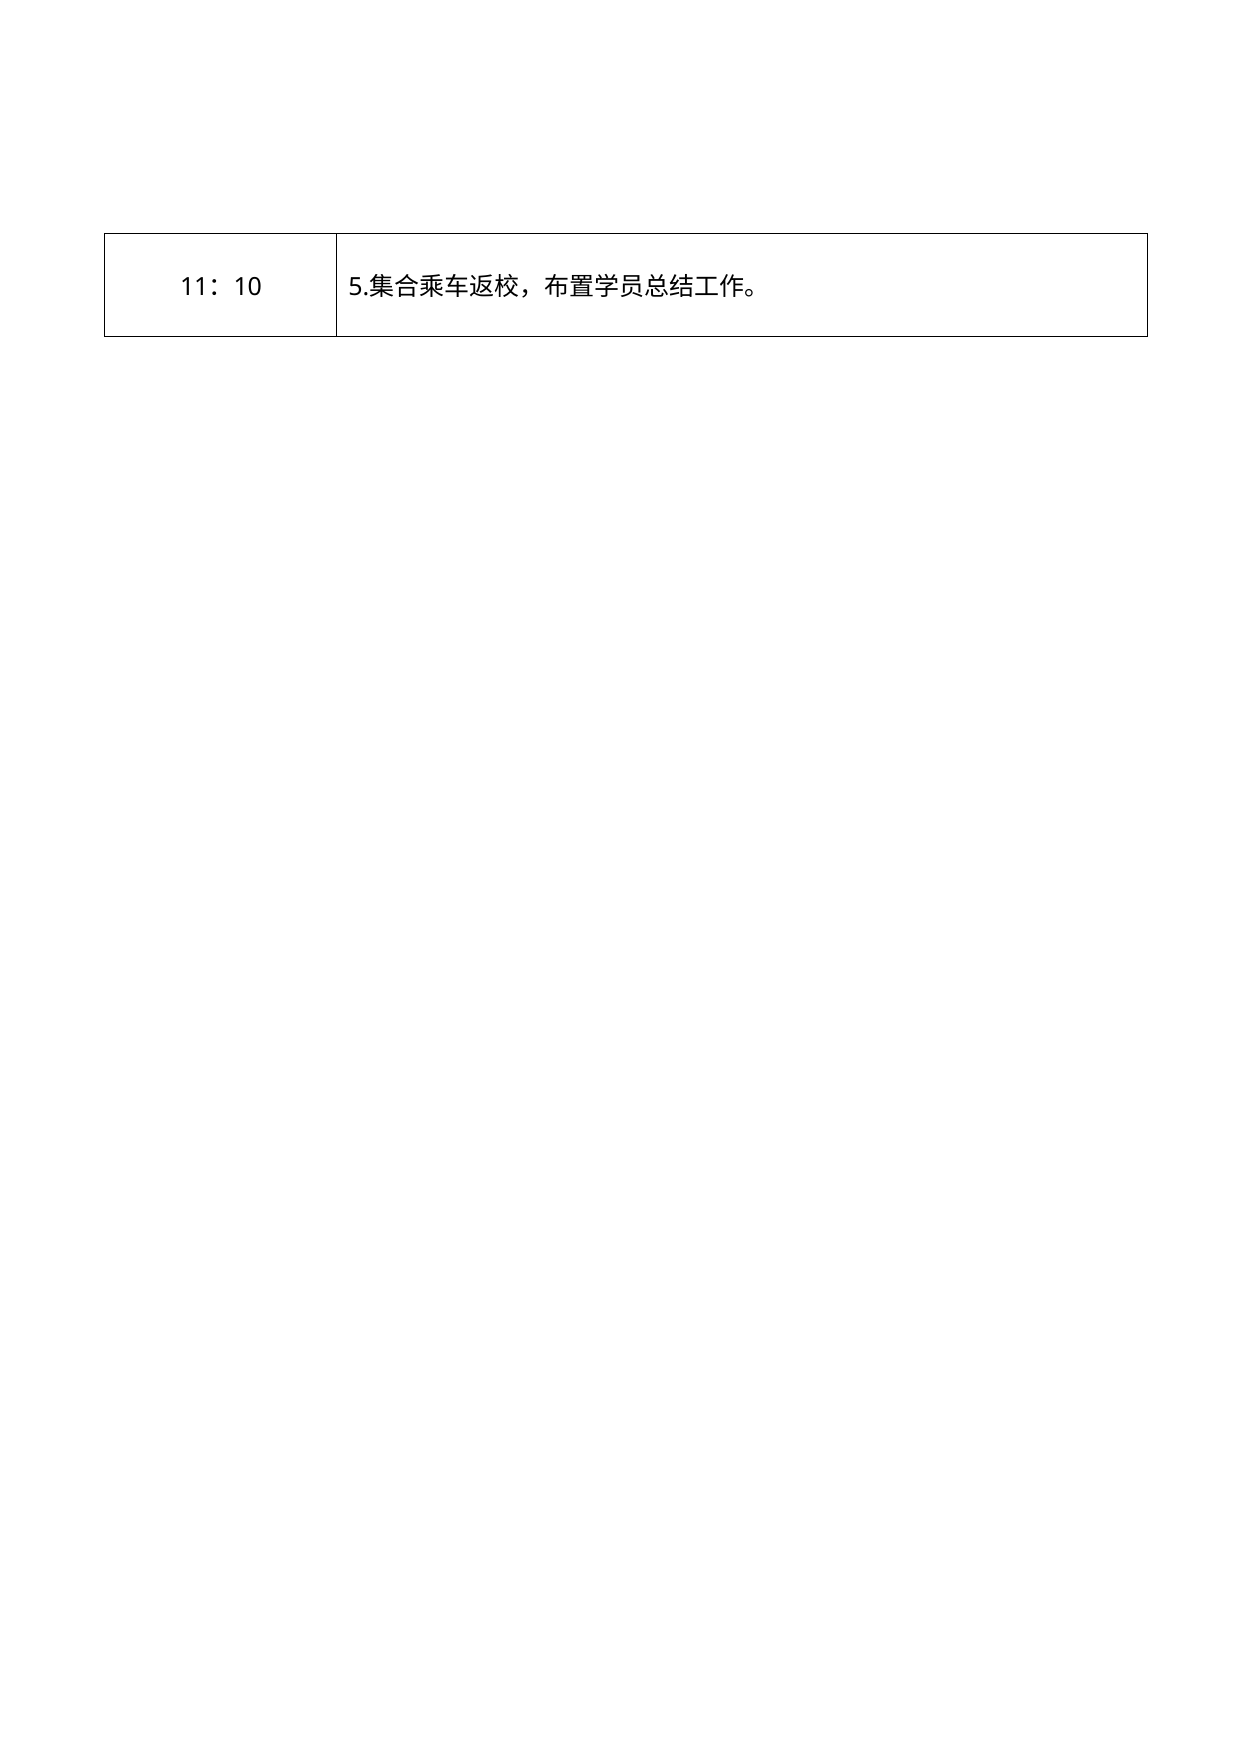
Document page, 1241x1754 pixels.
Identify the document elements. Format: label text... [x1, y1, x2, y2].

table_cell 11：10 [105, 234, 336, 336]
table_cell 5.集合乘车返校，布置学员总结工作。 [337, 234, 1147, 336]
